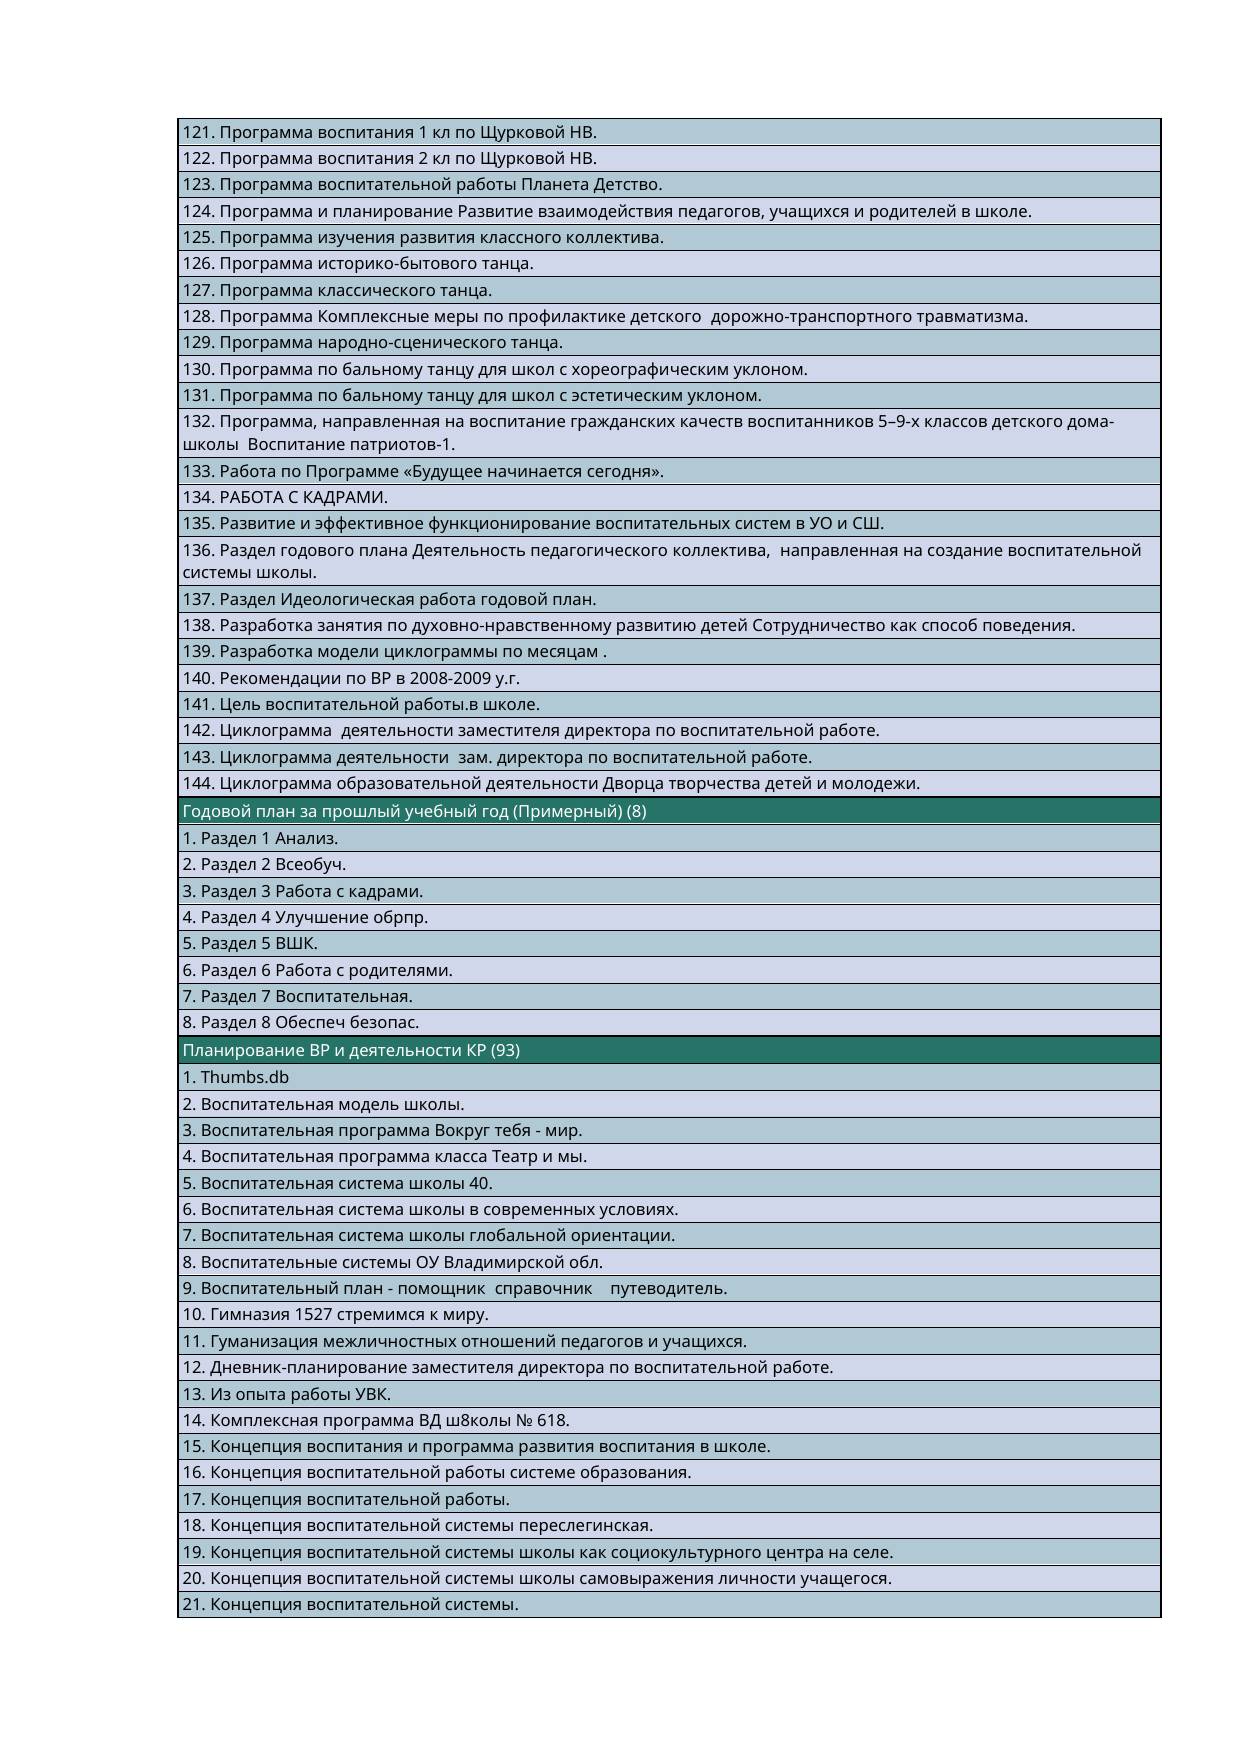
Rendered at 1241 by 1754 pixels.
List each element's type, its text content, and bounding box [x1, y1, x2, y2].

table_cell 14. Комплексная программа ВД ш8колы № 618. [179, 1408, 1160, 1433]
table_cell 5. Раздел 5 ВШК. [179, 931, 1160, 956]
table_cell 3. Раздел 3 Работа с кадрами. [179, 878, 1160, 903]
table_cell 9. Воспитательный план - помощник справочник путеводитель. [179, 1276, 1160, 1301]
table_cell 10. Гимназия 1527 стремимся к миру. [179, 1302, 1160, 1327]
table_cell 16. Концепция воспитательной работы системе образования. [179, 1460, 1160, 1485]
table_cell 128. Программа Комплексные меры по профилактике детского дорожно-транспортного травматизма. [179, 304, 1160, 329]
table_cell 124. Программа и планирование Развитие взаимодействия педагогов, учащихся и родителей в школе. [179, 198, 1160, 223]
table_cell 8. Воспитательные системы ОУ Владимирской обл. [179, 1249, 1160, 1274]
table_cell 136. Раздел годового плана Деятельность педагогического коллектива, направленная на создание воспитательной системы школы. [179, 537, 1160, 585]
table_cell 7. Воспитательная система школы глобальной ориентации. [179, 1223, 1160, 1248]
table_cell 1. Thumbs.db [179, 1064, 1160, 1090]
table_cell 133. Работа по Программе «Будущее начинается сегодня». [179, 458, 1160, 483]
table_cell 4. Раздел 4 Улучшение обрпр. [179, 905, 1160, 930]
table_cell 2. Раздел 2 Всеобуч. [179, 852, 1160, 877]
table_cell 141. Цель воспитательной работы.в школе. [179, 692, 1160, 717]
table_cell 138. Разработка занятия по духовно-нравственному развитию детей Сотрудничество как способ поведения. [179, 613, 1160, 638]
table_cell 7. Раздел 7 Воспитательная. [179, 984, 1160, 1009]
table_cell Годовой план за прошлый учебный год (Примерный) (8) [179, 798, 1160, 823]
table_cell 134. РАБОТА С КАДРАМИ. [179, 485, 1160, 510]
table_cell 5. Воспитательная система школы 40. [179, 1170, 1160, 1196]
table_cell 142. Циклограмма деятельности заместителя директора по воспитательной работе. [179, 718, 1160, 743]
table_cell 18. Концепция воспитательной системы переслегинская. [179, 1513, 1160, 1538]
table_cell 122. Программа воспитания 2 кл по Щурковой НВ. [179, 146, 1160, 171]
table_cell 123. Программа воспитательной работы Планета Детство. [179, 172, 1160, 197]
table_cell 127. Программа классического танца. [179, 277, 1160, 303]
table_cell 140. Рекомендации по ВР в 2008-2009 у.г. [179, 665, 1160, 691]
table_cell 17. Концепция воспитательной работы. [179, 1486, 1160, 1512]
table_cell 121. Программа воспитания 1 кл по Щурковой НВ. [179, 119, 1160, 144]
table_cell 129. Программа народно-сценического танца. [179, 330, 1160, 355]
table_cell 21. Концепция воспитательной системы. [179, 1592, 1160, 1617]
table_cell 143. Циклограмма деятельности зам. директора по воспитательной работе. [179, 744, 1160, 770]
table_cell 131. Программа по бальному танцу для школ с эстетическим уклоном. [179, 383, 1160, 408]
table_cell 20. Концепция воспитательной системы школы самовыражения личности учащегося. [179, 1566, 1160, 1591]
table_cell 144. Циклограмма образовательной деятельности Дворца творчества детей и молодежи. [179, 771, 1160, 796]
table_cell 139. Разработка модели циклограммы по месяцам . [179, 639, 1160, 664]
table_cell 6. Воспитательная система школы в современных условиях. [179, 1197, 1160, 1222]
table_cell 8. Раздел 8 Обеспеч безопас. [179, 1010, 1160, 1035]
table_cell 19. Концепция воспитательной системы школы как социокультурного центра на селе. [179, 1539, 1160, 1564]
table_cell 137. Раздел Идеологическая работа годовой план. [179, 586, 1160, 612]
table_cell 6. Раздел 6 Работа с родителями. [179, 957, 1160, 983]
table_cell 3. Воспитательная программа Вокруг тебя - мир. [179, 1118, 1160, 1143]
table_cell 11. Гуманизация межличностных отношений педагогов и учащихся. [179, 1328, 1160, 1354]
table_cell 1. Раздел 1 Анализ. [179, 825, 1160, 851]
table_cell 126. Программа историко-бытового танца. [179, 251, 1160, 276]
table_cell 12. Дневник-планирование заместителя директора по воспитательной работе. [179, 1355, 1160, 1380]
table_cell 130. Программа по бальному танцу для школ с хореографическим уклоном. [179, 356, 1160, 382]
table_cell 132. Программа, направленная на воспитание гражданских качеств воспитанников 5–9-х классов детского дома-школы Воспитание патриотов-1. [179, 409, 1160, 457]
table_cell 15. Концепция воспитания и программа развития воспитания в школе. [179, 1434, 1160, 1459]
table_cell 135. Развитие и эффективное функционирование воспитательных систем в УО и СШ. [179, 511, 1160, 536]
table_cell Планирование ВР и деятельности КР (93) [179, 1037, 1160, 1063]
table_cell 13. Из опыта работы УВК. [179, 1381, 1160, 1406]
table_cell 125. Программа изучения развития классного коллектива. [179, 225, 1160, 250]
table_cell 2. Воспитательная модель школы. [179, 1091, 1160, 1116]
table_cell 4. Воспитательная программа класса Театр и мы. [179, 1144, 1160, 1169]
